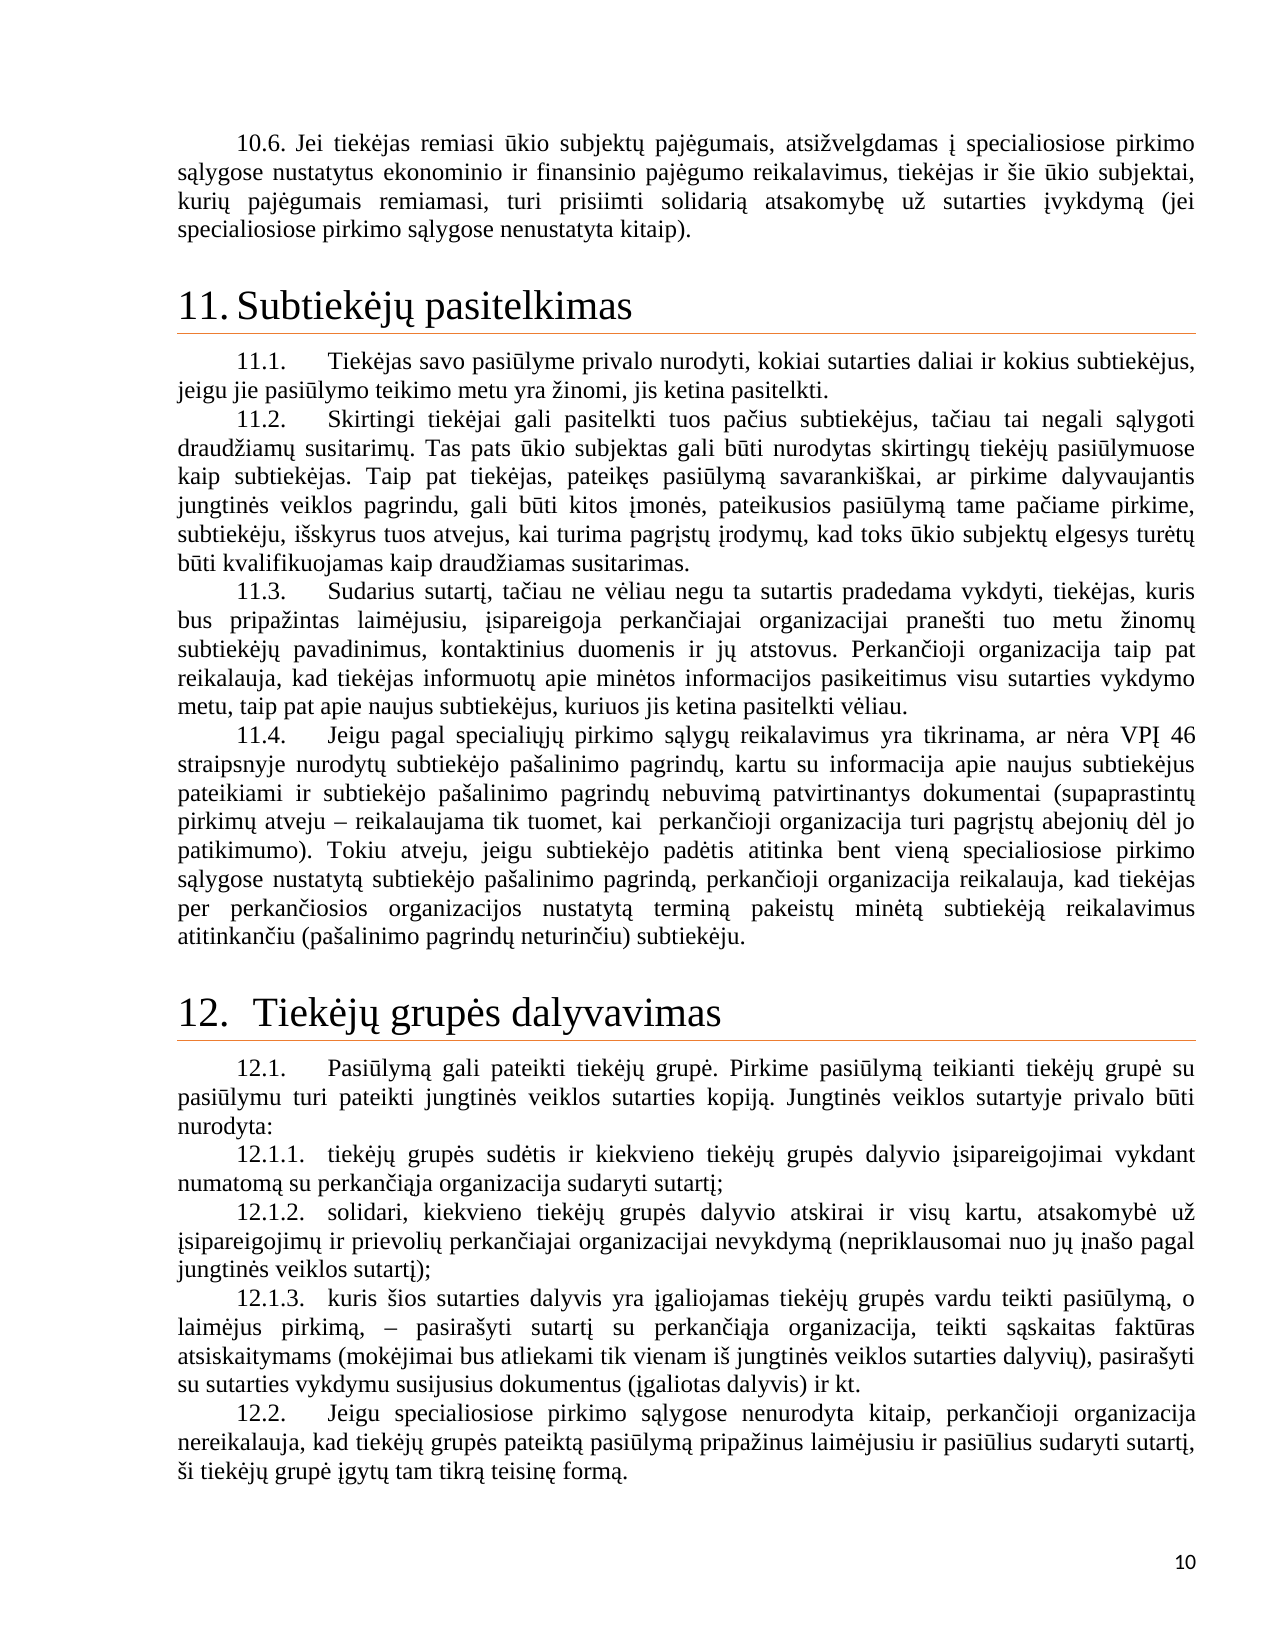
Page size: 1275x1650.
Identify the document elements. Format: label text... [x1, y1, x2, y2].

list Jei tiekėjas remiasi ūkio subjektų pajėgumais, atsižvelgdamas į specialiosiose pirkimo sąlygose nustatytus ekonominio ir finansinio pajėgumo reikalavimus, tiekėjas ir šie ūkio subjektai, kurių pajėgumais remiamasi, turi prisiimti solidarią atsakomybę už sutarties įvykdymą (jei specialiosiose pirkimo sąlygose nenustatyta kitaip). [177, 128, 1196, 243]
list solidari, kiekvieno tiekėjų grupės dalyvio atskirai ir visų kartu, atsakomybė už įsipareigojimų ir prievolių perkančiajai organizacijai nevykdymą (nepriklausomai nuo jų įnašo pagal jungtinės veiklos sutartį); [177, 1197, 1196, 1283]
list Jeigu pagal specialiųjų pirkimo sąlygų reikalavimus yra tikrinama, ar nėra VPĮ 46 straipsnyje nurodytų subtiekėjo pašalinimo pagrindų, kartu su informacija apie naujus subtiekėjus pateikiami ir subtiekėjo pašalinimo pagrindų nebuvimą patvirtinantys dokumentai (supaprastintų pirkimų atveju – reikalaujama tik tuomet, kai perkančioji organizacija turi pagrįstų abejonių dėl jo patikimumo). Tokiu atveju, jeigu subtiekėjo padėtis atitinka bent vieną specialiosiose pirkimo sąlygose nustatytą subtiekėjo pašalinimo pagrindą, perkančioji organizacija reikalauja, kad tiekėjas per perkančiosios organizacijos nustatytą terminą pakeistų minėtą subtiekėją reikalavimus atitinkančiu (pašalinimo pagrindų neturinčiu) subtiekėju. [177, 720, 1196, 950]
list kuris šios sutarties dalyvis yra įgaliojamas tiekėjų grupės vardu teikti pasiūlymą, o laimėjus pirkimą, – pasirašyti sutartį su perkančiąja organizacija, teikti sąskaitas faktūras atsiskaitymams (mokėjimai bus atliekami tik vienam iš jungtinės veiklos sutarties dalyvių), pasirašyti su sutarties vykdymu susijusius dokumentus (įgaliotas dalyvis) ir kt. [177, 1283, 1196, 1398]
list Jeigu specialiosiose pirkimo sąlygose nenurodyta kitaip, perkančioji organizacija nereikalauja, kad tiekėjų grupės pateiktą pasiūlymą pripažinus laimėjusiu ir pasiūlius sudaryti sutartį, ši tiekėjų grupė įgytų tam tikrą teisinę formą. [177, 1398, 1196, 1484]
subtitle Tiekėjų grupės dalyvavimas [177, 988, 1196, 1040]
list Pasiūlymą gali pateikti tiekėjų grupė. Pirkime pasiūlymą teikianti tiekėjų grupė su pasiūlymu turi pateikti jungtinės veiklos sutarties kopiją. Jungtinės veiklos sutartyje privalo būti nurodyta: [177, 1053, 1196, 1139]
list Sudarius sutartį, tačiau ne vėliau negu ta sutartis pradedama vykdyti, tiekėjas, kuris bus pripažintas laimėjusiu, įsipareigoja perkančiajai organizacijai pranešti tuo metu žinomų subtiekėjų pavadinimus, kontaktinius duomenis ir jų atstovus. Perkančioji organizacija taip pat reikalauja, kad tiekėjas informuotų apie minėtos informacijos pasikeitimus visu sutarties vykdymo metu, taip pat apie naujus subtiekėjus, kuriuos jis ketina pasitelkti vėliau. [177, 576, 1196, 720]
subtitle Subtiekėjų pasitelkimas [177, 281, 1196, 333]
list tiekėjų grupės sudėtis ir kiekvieno tiekėjų grupės dalyvio įsipareigojimai vykdant numatomą su perkančiąja organizacija sudaryti sutartį; [177, 1139, 1196, 1197]
list Tiekėjas savo pasiūlyme privalo nurodyti, kokiai sutarties daliai ir kokius subtiekėjus, jeigu jie pasiūlymo teikimo metu yra žinomi, jis ketina pasitelkti. [177, 346, 1196, 404]
list Skirtingi tiekėjai gali pasitelkti tuos pačius subtiekėjus, tačiau tai negali sąlygoti draudžiamų susitarimų. Tas pats ūkio subjektas gali būti nurodytas skirtingų tiekėjų pasiūlymuose kaip subtiekėjas. Taip pat tiekėjas, pateikęs pasiūlymą savarankiškai, ar pirkime dalyvaujantis jungtinės veiklos pagrindu, gali būti kitos įmonės, pateikusios pasiūlymą tame pačiame pirkime, subtiekėju, išskyrus tuos atvejus, kai turima pagrįstų įrodymų, kad toks ūkio subjektų elgesys turėtų būti kvalifikuojamas kaip draudžiamas susitarimas. [177, 404, 1196, 576]
